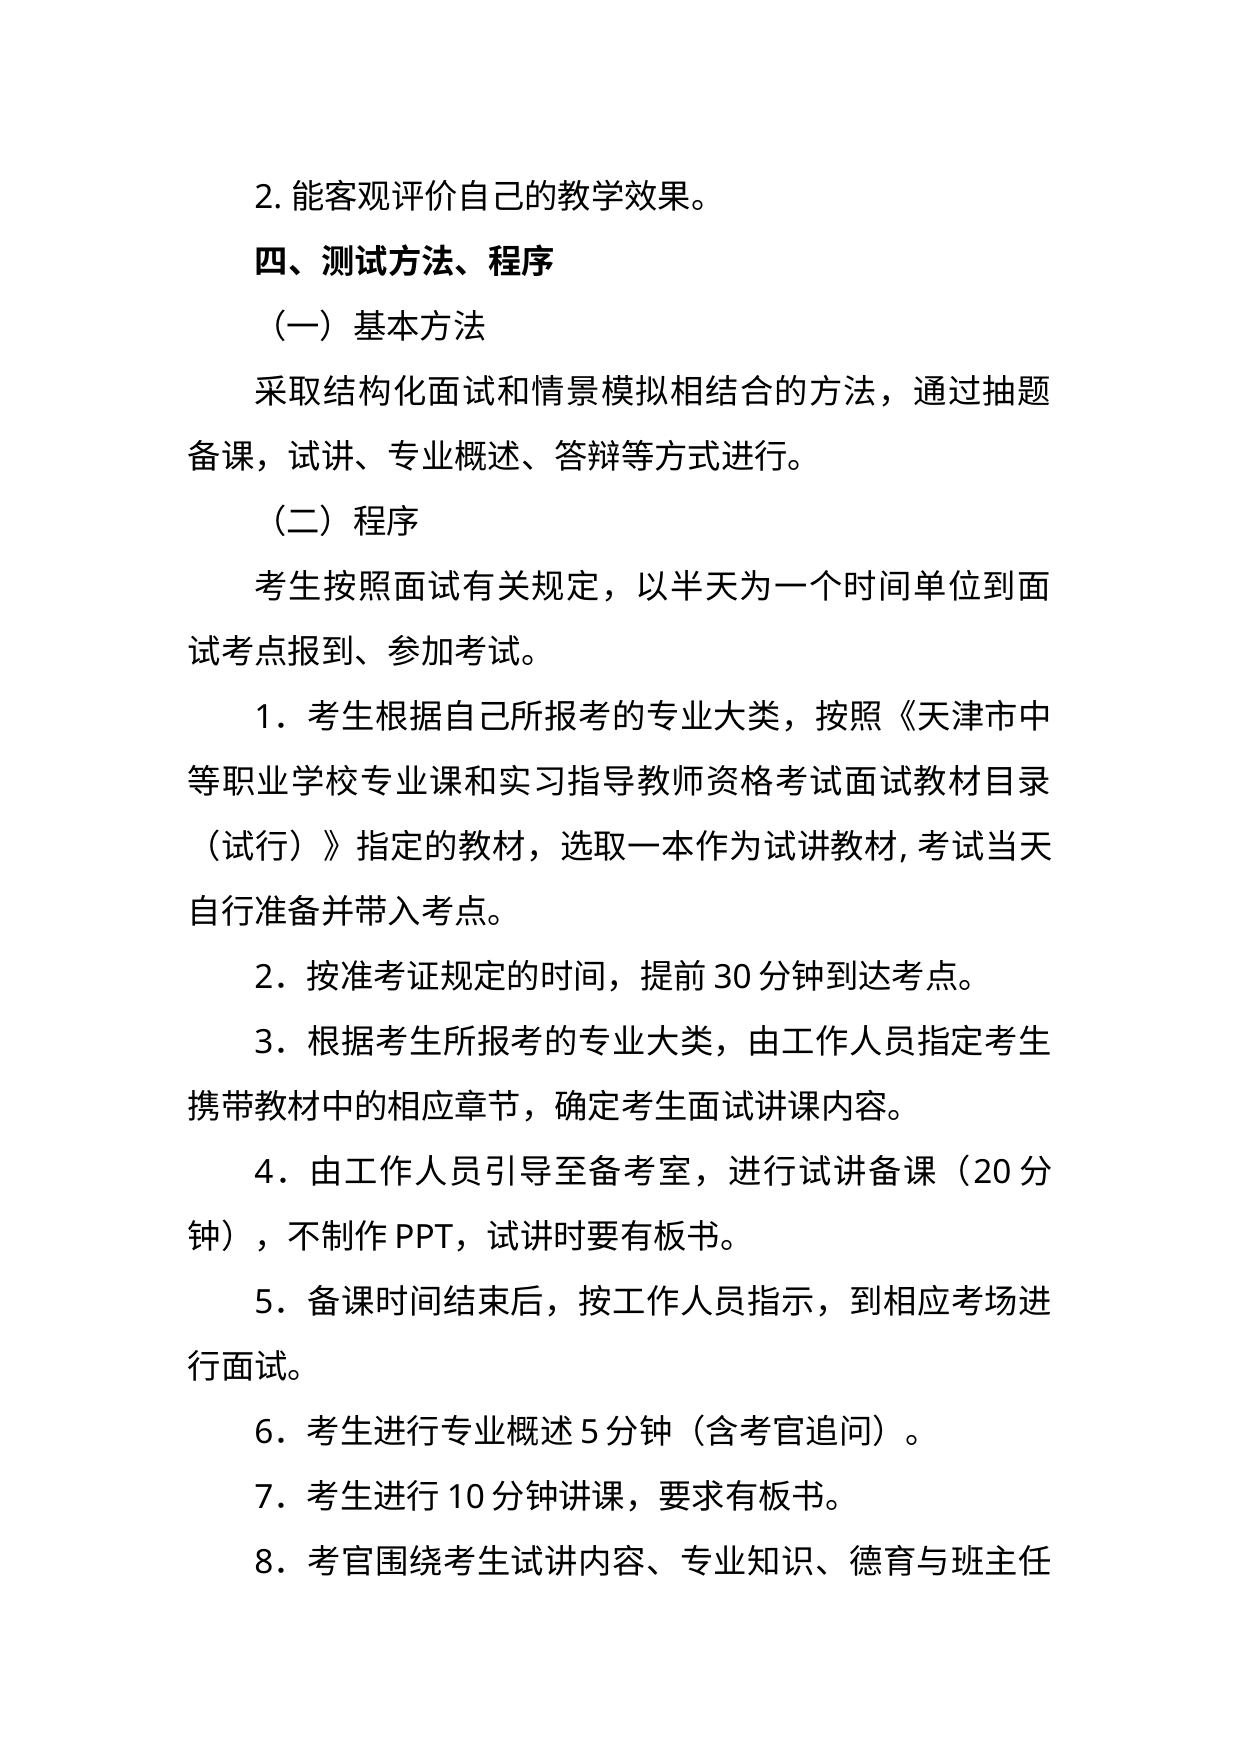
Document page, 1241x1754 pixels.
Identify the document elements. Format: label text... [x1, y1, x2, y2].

text 2. 能客观评价自己的教学效果。 [187, 162, 1053, 227]
text 6．考生进行专业概述5分钟（含考官追问）。 [187, 1397, 1053, 1462]
text 1．考生根据自己所报考的专业大类，按照《天津市中等职业学校专业课和实习指导教师资格考试面试教材目录（试行）》指定的教材，选取一本作为试讲教材, 考试当天自行准备并带入考点。 [187, 682, 1053, 942]
text 7．考生进行10分钟讲课，要求有板书。 [187, 1462, 1053, 1527]
text （二）程序 [187, 487, 1053, 552]
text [187, 1527, 1053, 1592]
text 四、测试方法、程序 [187, 227, 1053, 292]
text 采取结构化面试和情景模拟相结合的方法，通过抽题备课，试讲、专业概述、答辩等方式进行。 [187, 357, 1053, 487]
text 5．备课时间结束后，按工作人员指示，到相应考场进行面试。 [187, 1267, 1053, 1397]
text 4．由工作人员引导至备考室，进行试讲备课（20分钟），不制作PPT，试讲时要有板书。 [187, 1137, 1053, 1267]
text （一）基本方法 [187, 292, 1053, 357]
text 考生按照面试有关规定，以半天为一个时间单位到面试考点报到、参加考试。 [187, 552, 1053, 682]
text 3．根据考生所报考的专业大类，由工作人员指定考生携带教材中的相应章节，确定考生面试讲课内容。 [187, 1007, 1053, 1137]
text 2．按准考证规定的时间，提前30分钟到达考点。 [187, 942, 1053, 1007]
